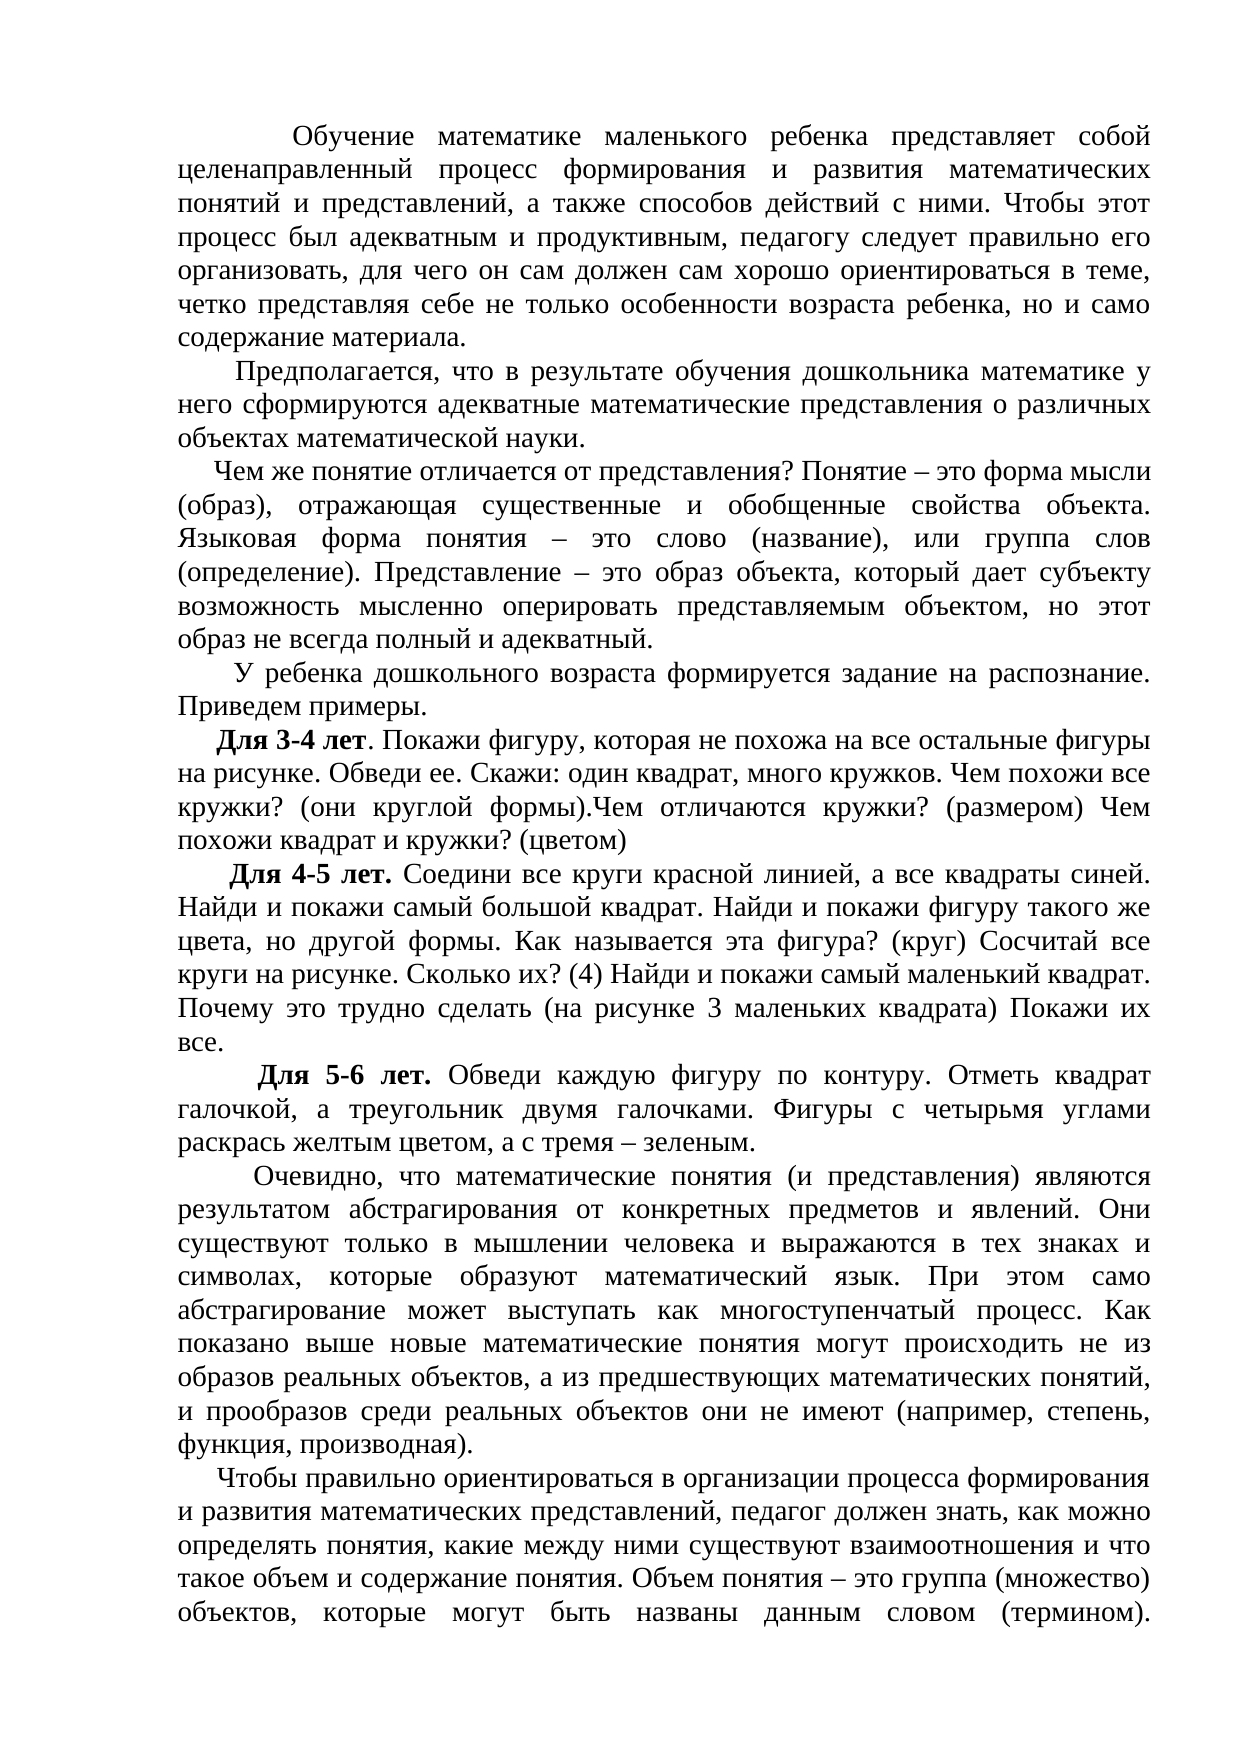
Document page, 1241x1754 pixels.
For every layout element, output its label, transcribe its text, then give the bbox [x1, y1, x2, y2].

text Для 3-4 лет. Покажи фигуру, которая не похожа на все остальные фигуры на рисунке. Обведи ее. Скажи: один квадрат, много кружков. Чем похожи все кружки? (они круглой формы).Чем отличаются кружки? (размером) Чем похожи квадрат и кружки? (цветом) [177, 722, 1152, 856]
text Обучение математике маленького ребенка представляет собой целенаправленный процесс формирования и развития математических понятий и представлений, а также способов действий с ними. Чтобы этот процесс был адекватным и продуктивным, педагогу следует правильно его организовать, для чего он сам должен сам хорошо ориентироваться в теме, четко представляя себе не только особенности возраста ребенка, но и само содержание материала. [177, 118, 1152, 353]
text У ребенка дошкольного возраста формируется задание на распознание. Приведем примеры. [177, 655, 1152, 722]
text Предполагается, что в результате обучения дошкольника математике у него сформируются адекватные математические представления о различных объектах математической науки. [177, 353, 1152, 453]
text Для 4-5 лет. Соедини все круги красной линией, а все квадраты синей. Найди и покажи самый большой квадрат. Найди и покажи фигуру такого же цвета, но другой формы. Как называется эта фигура? (круг) Сосчитай все круги на рисунке. Сколько их? (4) Найди и покажи самый маленький квадрат. Почему это трудно сделать (на рисунке 3 маленьких квадрата) Покажи их все. [177, 856, 1152, 1057]
text Для 5-6 лет. Обведи каждую фигуру по контуру. Отметь квадрат галочкой, а треугольник двумя галочками. Фигуры с четырьмя углами раскрась желтым цветом, а с тремя – зеленым. [177, 1057, 1152, 1158]
text Чем же понятие отличается от представления? Понятие – это форма мысли (образ), отражающая существенные и обобщенные свойства объекта. Языковая форма понятия – это слово (название), или группа слов (определение). Представление – это образ объекта, который дает субъекту возможность мысленно оперировать представляемым объектом, но этот образ не всегда полный и адекватный. [177, 453, 1152, 655]
text Очевидно, что математические понятия (и представления) являются результатом абстрагирования от конкретных предметов и явлений. Они существуют только в мышлении человека и выражаются в тех знаках и символах, которые образуют математический язык. При этом само абстрагирование может выступать как многоступенчатый процесс. Как показано выше новые математические понятия могут происходить не из образов реальных объектов, а из предшествующих математических понятий, и прообразов среди реальных объектов они не имеют (например, степень, функция, производная). [177, 1158, 1152, 1460]
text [177, 1460, 1152, 1627]
